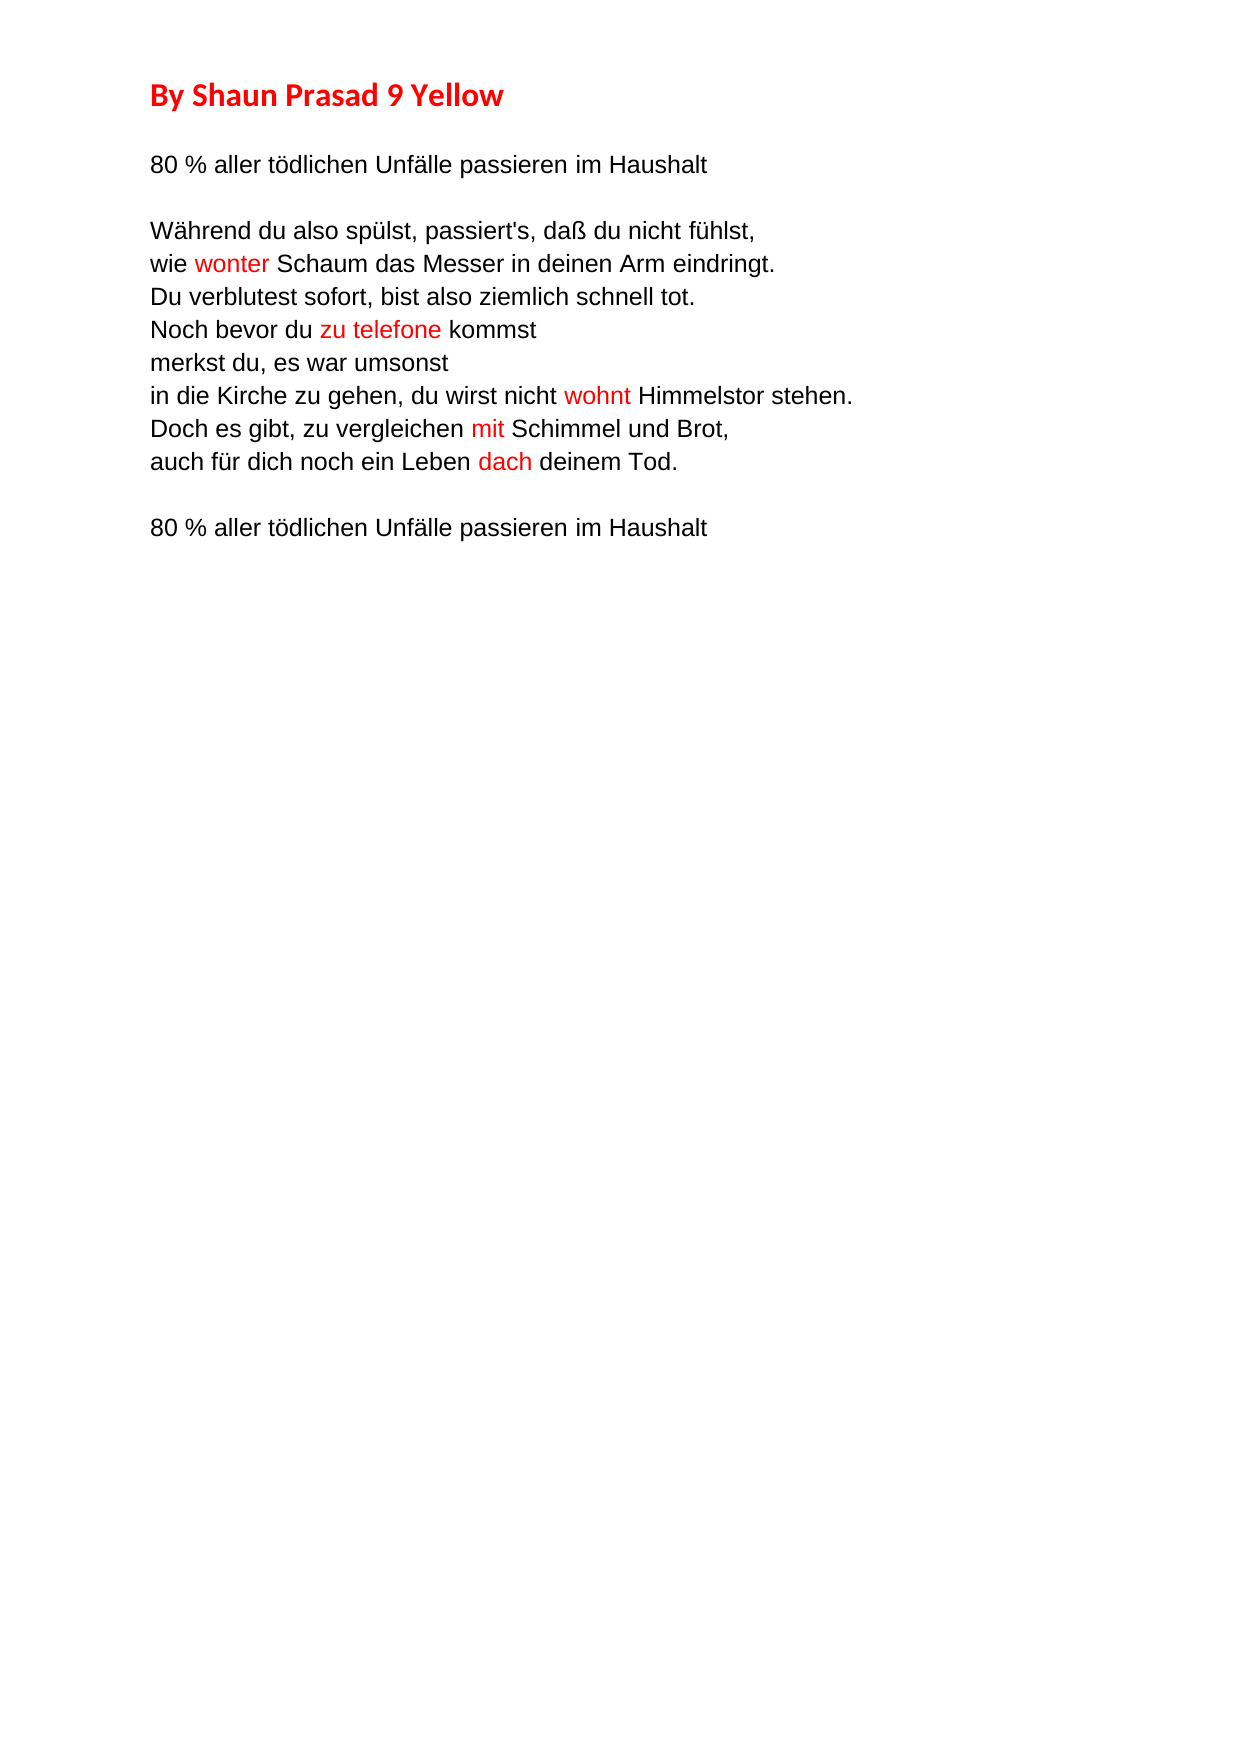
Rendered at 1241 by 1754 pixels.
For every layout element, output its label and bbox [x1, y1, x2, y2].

text [150, 150, 1090, 542]
